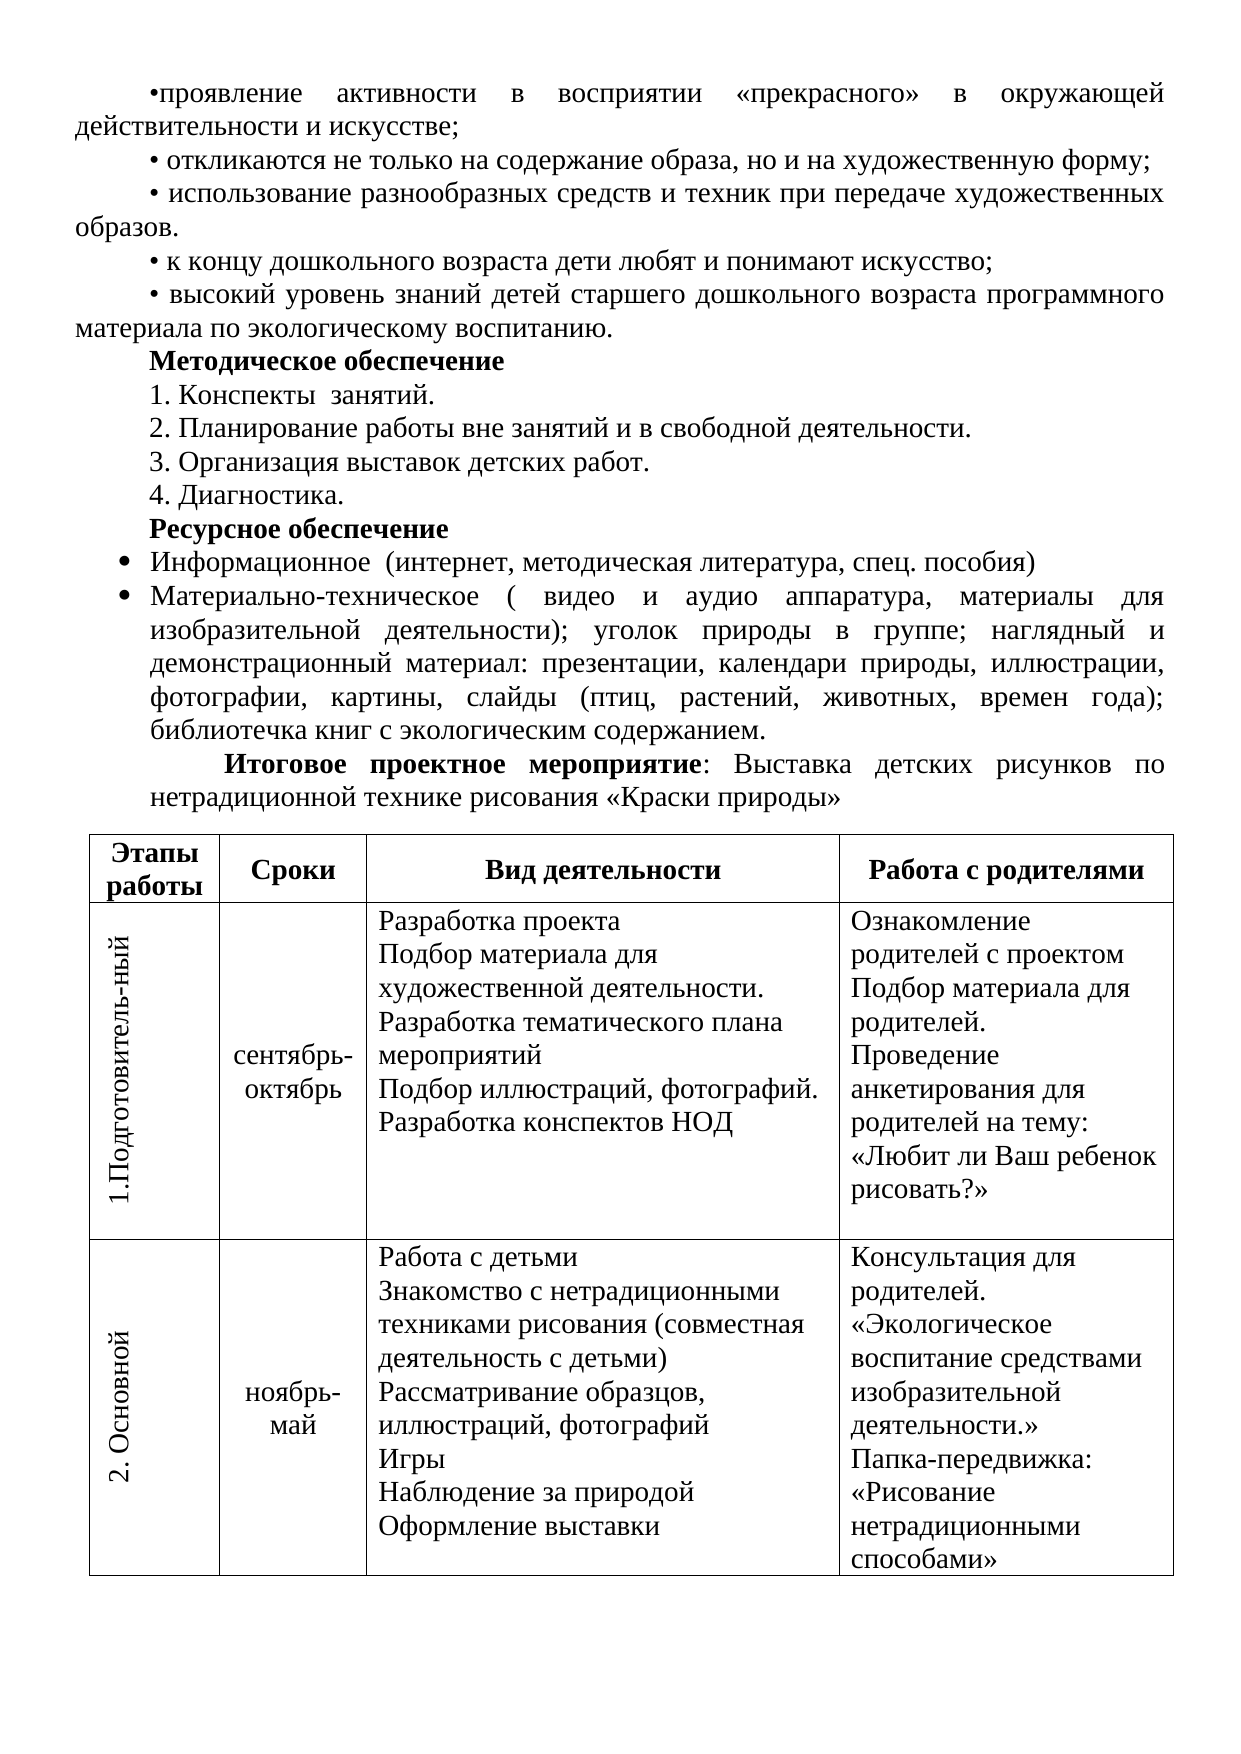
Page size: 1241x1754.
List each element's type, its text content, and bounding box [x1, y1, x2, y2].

text •проявление активности в восприятии «прекрасного» в окружающей действительности и искусстве; [75, 75, 1165, 142]
table_cell Ознакомление родителей с проектом Подбор материала для родителей. Проведение анкетирования для родителей на тему: «Любит ли Ваш ребенок рисовать?» [840, 903, 1173, 1238]
text Ресурсное обеспечение [75, 511, 1165, 544]
text Итоговое проектное мероприятие: Выставка детских рисунков по нетрадиционной технике рисования «Краски природы» [150, 746, 1165, 813]
table_cell Разработка проекта Подбор материала для художественной деятельности. Разработка тематического плана мероприятий Подбор иллюстраций, фотографий. Разработка конспектов НОД [367, 903, 839, 1238]
text 3. Организация выставок детских работ. [75, 444, 1165, 477]
table_cell 1.Подготовитель-ный [90, 903, 219, 1238]
table_cell Работа с детьми Знакомство с нетрадиционными техниками рисования (совместная деятельность с детьми) Рассматривание образцов, иллюстраций, фотографий Игры Наблюдение за природой Оформление выставки [367, 1240, 839, 1575]
table_cell ноябрь-май [220, 1240, 366, 1575]
text • откликаются не только на содержание образа, но и на художественную форму; [75, 142, 1165, 176]
table_header Вид деятельности [367, 835, 839, 902]
table_header Этапы работы [90, 835, 219, 902]
text • к концу дошкольного возраста дети любят и понимают искусство; [75, 243, 1165, 276]
text 4. Диагностика. [75, 477, 1165, 511]
table_cell Консультация для родителей. «Экологическое воспитание средствами изобразительной деятельности.» Папка-передвижка: «Рисование нетрадиционными способами» [840, 1240, 1173, 1575]
text Методическое обеспечение [75, 343, 1165, 377]
text • использование разнообразных средств и техник при передаче художественных образов. [75, 176, 1165, 243]
text • высокий уровень знаний детей старшего дошкольного возраста программного материала по экологическому воспитанию. [75, 276, 1165, 343]
list Информационное (интернет, методическая литература, спец. пособия) [119, 544, 1165, 578]
list Материально-техническое ( видео и аудио аппаратура, материалы для изобразительной деятельности); уголок природы в группе; наглядный и демонстрационный материал: презентации, календари природы, иллюстрации, фотографии, картины, слайды (птиц, растений, животных, времен года); библиотечка книг с экологическим содержанием. [119, 578, 1165, 746]
table_header Работа с родителями [840, 835, 1173, 902]
text 1. Конспекты занятий. [75, 377, 1165, 410]
table_cell 2. Основной [90, 1240, 219, 1575]
table_cell сентябрь-октябрь [220, 903, 366, 1238]
text 2. Планирование работы вне занятий и в свободной деятельности. [75, 410, 1165, 444]
table_header Сроки [220, 835, 366, 902]
